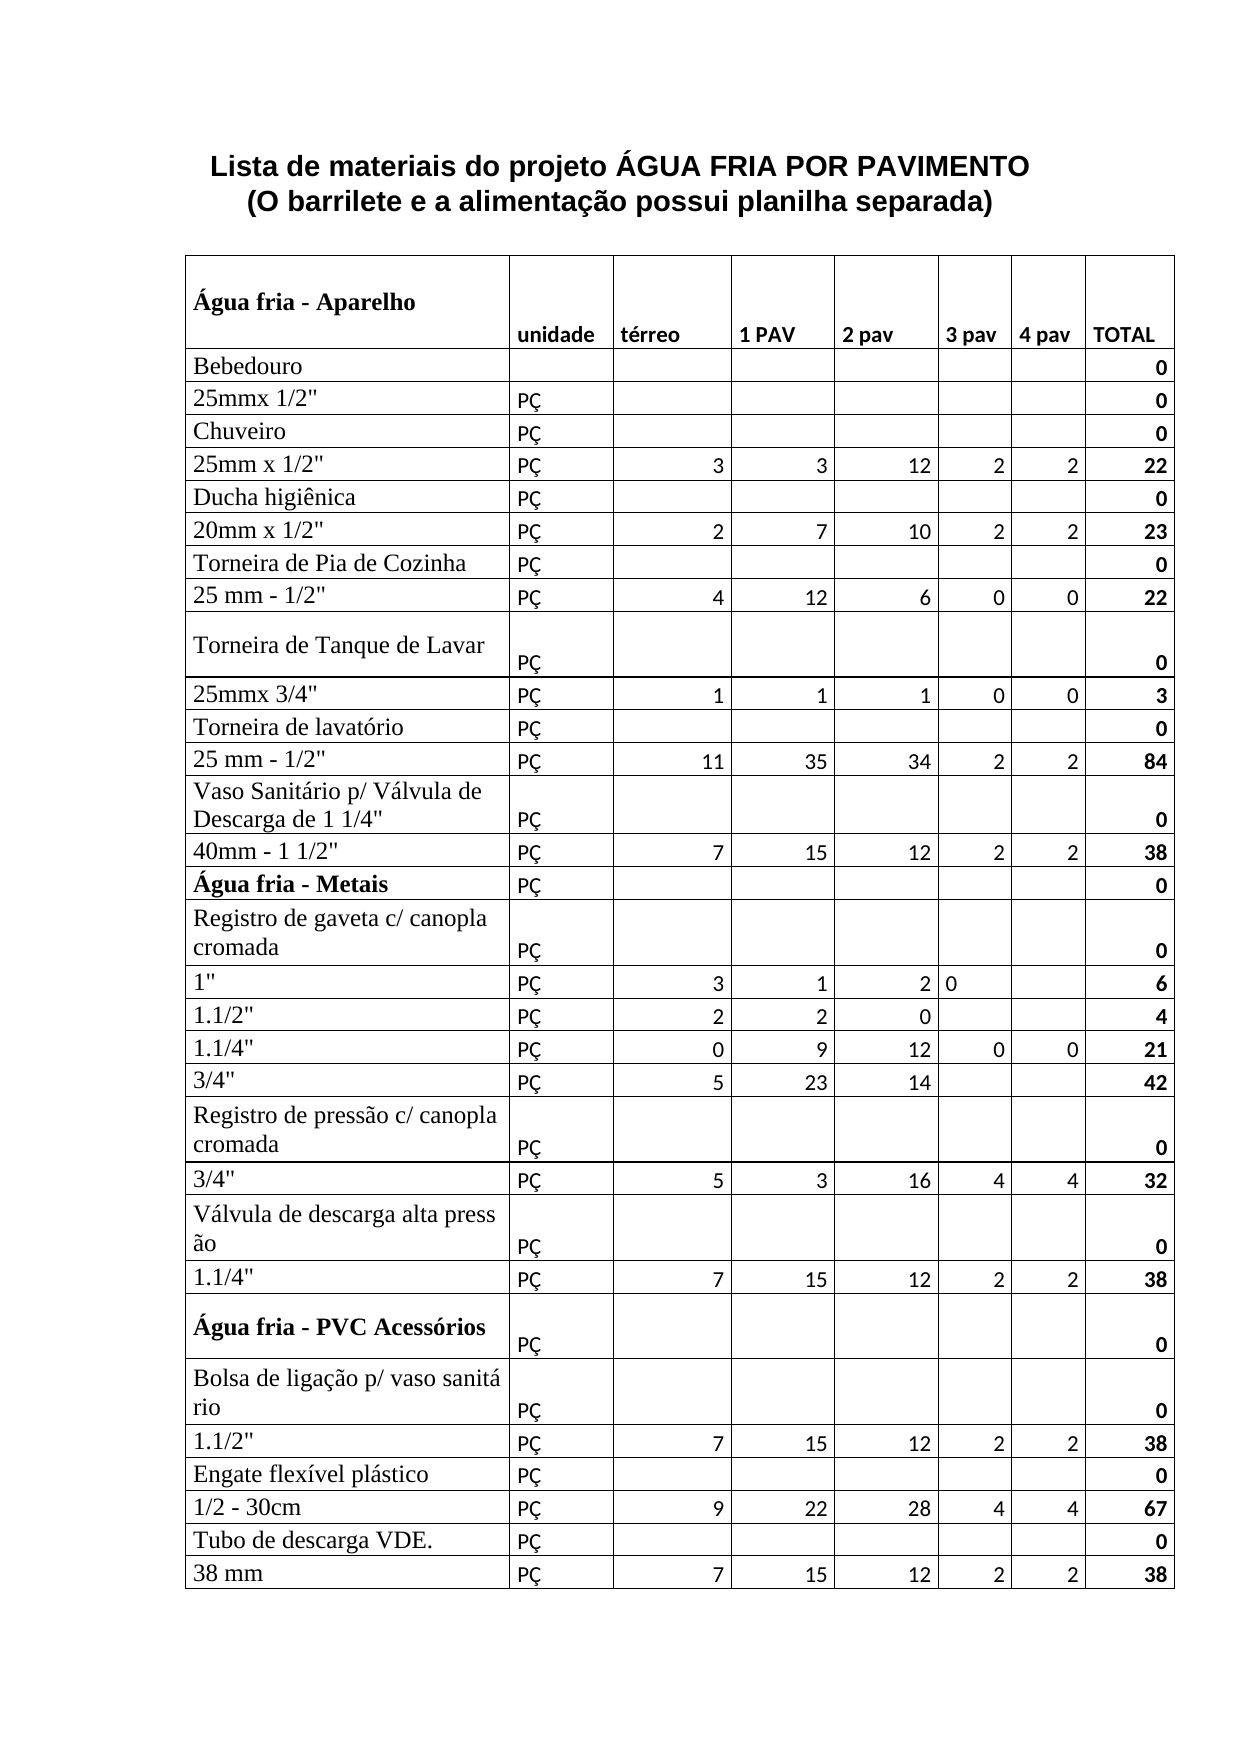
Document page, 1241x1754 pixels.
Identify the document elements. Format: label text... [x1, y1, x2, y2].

table_cell 1 [732, 966, 834, 997]
table_cell [614, 1294, 731, 1358]
table_cell PÇ [510, 1458, 613, 1489]
table_cell PÇ [510, 1097, 613, 1161]
table_cell [732, 1195, 834, 1260]
table_cell [939, 612, 1011, 676]
table_cell 38 [1086, 1261, 1174, 1293]
table_cell [614, 1458, 731, 1489]
table_cell [1012, 1195, 1085, 1260]
table_cell 7 [614, 1556, 731, 1588]
table_cell [1012, 966, 1085, 997]
table_cell 3/4" [186, 1064, 509, 1096]
table_cell 0 [1086, 710, 1174, 742]
table_cell Água fria - PVC Acessórios [186, 1294, 509, 1358]
table_cell PÇ [510, 776, 613, 833]
table_cell 2 [732, 999, 834, 1030]
table_cell 0 [1012, 1031, 1085, 1063]
table_cell [939, 1064, 1011, 1096]
table_cell [614, 867, 731, 899]
table_cell [614, 349, 731, 381]
table_cell 2 [939, 513, 1011, 545]
table_cell 0 [939, 579, 1011, 611]
table_cell [732, 867, 834, 899]
table_cell 16 [835, 1163, 938, 1194]
table_cell 0 [939, 1031, 1011, 1063]
table_cell [835, 415, 938, 447]
table_cell [1012, 867, 1085, 899]
table_cell 5 [614, 1064, 731, 1096]
table_cell [614, 710, 731, 742]
table_cell 0 [1086, 415, 1174, 447]
table_cell 9 [614, 1491, 731, 1522]
table_cell PÇ [510, 1359, 613, 1424]
table_cell [939, 1458, 1011, 1489]
table_cell 2 [1012, 1556, 1085, 1588]
table_header térreo [614, 256, 731, 348]
table_cell 15 [732, 1425, 834, 1457]
table_cell 3 [732, 448, 834, 479]
table_cell Registro de pressão c/ canopla cromada [186, 1097, 509, 1161]
table_cell [732, 900, 834, 964]
table_cell 14 [835, 1064, 938, 1096]
table_cell PÇ [510, 834, 613, 866]
table_cell PÇ [510, 481, 613, 512]
table_cell 2 [939, 1556, 1011, 1588]
table_cell [835, 1097, 938, 1161]
table_cell PÇ [510, 1195, 613, 1260]
table_cell 0 [1086, 1195, 1174, 1260]
table_cell 20mm x 1/2" [186, 513, 509, 545]
table_cell [835, 1195, 938, 1260]
table_cell [510, 349, 613, 381]
table_cell [614, 415, 731, 447]
table_cell [939, 349, 1011, 381]
table_cell PÇ [510, 1064, 613, 1096]
table_cell 1" [186, 966, 509, 997]
table_cell [732, 710, 834, 742]
table_cell 0 [939, 678, 1011, 709]
table_cell PÇ [510, 867, 613, 899]
table_cell [1012, 1097, 1085, 1161]
table_cell [939, 382, 1011, 414]
table_cell PÇ [510, 966, 613, 997]
table_cell [835, 710, 938, 742]
table_cell 0 [835, 999, 938, 1030]
table_cell [939, 999, 1011, 1030]
table_cell 7 [614, 1425, 731, 1457]
table_cell [614, 1097, 731, 1161]
table_cell 2 [1012, 743, 1085, 775]
table_cell [732, 415, 834, 447]
table_cell 40mm - 1 1/2" [186, 834, 509, 866]
table_cell [614, 546, 731, 578]
table_cell 38 [1086, 834, 1174, 866]
table_cell [835, 776, 938, 833]
table_cell [732, 1524, 834, 1555]
table_cell 35 [732, 743, 834, 775]
table_cell 38 [1086, 1556, 1174, 1588]
table_cell 0 [1086, 867, 1174, 899]
table_cell 2 [1012, 1261, 1085, 1293]
table_cell 12 [732, 579, 834, 611]
table_cell 22 [1086, 579, 1174, 611]
table_cell 22 [1086, 448, 1174, 479]
table_cell 4 [939, 1163, 1011, 1194]
table_cell 15 [732, 1261, 834, 1293]
table_cell [614, 612, 731, 676]
table_cell 5 [614, 1163, 731, 1194]
table_cell 1.1/4" [186, 1031, 509, 1063]
table_cell 0 [1086, 1524, 1174, 1555]
table_cell 12 [835, 834, 938, 866]
table_cell 12 [835, 1261, 938, 1293]
table_cell 1.1/2" [186, 1425, 509, 1457]
table_cell 0 [1086, 900, 1174, 964]
table_cell 12 [835, 1425, 938, 1457]
table_cell Água fria - Metais [186, 867, 509, 899]
table_cell [1012, 349, 1085, 381]
table_cell [732, 382, 834, 414]
table_cell [939, 1097, 1011, 1161]
table_header Água fria - Aparelho [186, 256, 509, 348]
table_cell 28 [835, 1491, 938, 1522]
table_cell [835, 1359, 938, 1424]
table_cell PÇ [510, 612, 613, 676]
table_cell PÇ [510, 1524, 613, 1555]
table_cell 0 [1086, 546, 1174, 578]
table_cell 7 [614, 1261, 731, 1293]
table_cell [732, 1458, 834, 1489]
table_cell [835, 382, 938, 414]
table_cell 0 [614, 1031, 731, 1063]
table_cell [1012, 900, 1085, 964]
table_cell 22 [732, 1491, 834, 1522]
table_cell 7 [614, 834, 731, 866]
table_cell [732, 1359, 834, 1424]
table_header 3 pav [939, 256, 1011, 348]
table_cell [614, 1524, 731, 1555]
table_cell 32 [1086, 1163, 1174, 1194]
table_cell [614, 382, 731, 414]
table_cell [1012, 776, 1085, 833]
table_cell [835, 481, 938, 512]
table_cell PÇ [510, 1425, 613, 1457]
table_cell 0 [1086, 612, 1174, 676]
table_cell 25mmx 3/4" [186, 678, 509, 709]
table_cell 4 [1086, 999, 1174, 1030]
table_cell 0 [1086, 1294, 1174, 1358]
table_cell [939, 546, 1011, 578]
table_cell 1 [614, 678, 731, 709]
table_cell 0 [939, 966, 1011, 997]
table_cell Chuveiro [186, 415, 509, 447]
table_cell 2 [939, 448, 1011, 479]
table_cell [939, 776, 1011, 833]
table_cell Vaso Sanitário p/ Válvula de Descarga de 1 1/4" [186, 776, 509, 833]
table_cell 9 [732, 1031, 834, 1063]
table_cell [1012, 612, 1085, 676]
table_cell 1 [835, 678, 938, 709]
table_cell 25 mm - 1/2" [186, 579, 509, 611]
table_cell 0 [1086, 776, 1174, 833]
table_cell [1012, 1294, 1085, 1358]
table_cell [614, 776, 731, 833]
table_cell [835, 349, 938, 381]
table_cell [939, 1359, 1011, 1424]
table_cell [835, 867, 938, 899]
table_cell 10 [835, 513, 938, 545]
table_header 4 pav [1012, 256, 1085, 348]
table_cell 42 [1086, 1064, 1174, 1096]
table_cell Bolsa de ligação p/ vaso sanitário [186, 1359, 509, 1424]
table_cell 0 [1012, 579, 1085, 611]
table_cell [1012, 1458, 1085, 1489]
table_cell 12 [835, 448, 938, 479]
table_cell [939, 900, 1011, 964]
table_header 2 pav [835, 256, 938, 348]
table_cell Válvula de descarga alta pressão [186, 1195, 509, 1260]
table_cell [732, 776, 834, 833]
table_cell Torneira de Pia de Cozinha [186, 546, 509, 578]
table_cell [835, 900, 938, 964]
table_cell 12 [835, 1556, 938, 1588]
table_cell [732, 481, 834, 512]
table_cell [1012, 710, 1085, 742]
table_cell 4 [939, 1491, 1011, 1522]
table_cell 2 [939, 1261, 1011, 1293]
table_cell [732, 1294, 834, 1358]
table_cell PÇ [510, 1031, 613, 1063]
table_cell [1012, 1359, 1085, 1424]
table_cell PÇ [510, 1491, 613, 1522]
table_cell [835, 546, 938, 578]
table_cell PÇ [510, 415, 613, 447]
table_cell 7 [732, 513, 834, 545]
table_cell [614, 481, 731, 512]
table_cell [614, 900, 731, 964]
table_cell PÇ [510, 710, 613, 742]
table_cell 3/4" [186, 1163, 509, 1194]
table_cell Registro de gaveta c/ canopla cromada [186, 900, 509, 964]
table_cell [1012, 546, 1085, 578]
table_cell [1012, 382, 1085, 414]
table_cell 2 [614, 513, 731, 545]
table_cell [835, 1458, 938, 1489]
table_cell 0 [1086, 481, 1174, 512]
table_cell 3 [732, 1163, 834, 1194]
table_cell PÇ [510, 678, 613, 709]
table_cell [939, 415, 1011, 447]
table_cell 11 [614, 743, 731, 775]
table_cell 38 mm [186, 1556, 509, 1588]
table_cell [939, 1524, 1011, 1555]
table_cell Bebedouro [186, 349, 509, 381]
table_cell Tubo de descarga VDE. [186, 1524, 509, 1555]
table_header TOTAL [1086, 256, 1174, 348]
table_header unidade [510, 256, 613, 348]
table_cell 2 [614, 999, 731, 1030]
table_cell [732, 612, 834, 676]
table_cell 0 [1086, 1458, 1174, 1489]
table_cell 6 [1086, 966, 1174, 997]
table_cell [939, 1294, 1011, 1358]
table_cell 15 [732, 1556, 834, 1588]
table_cell PÇ [510, 382, 613, 414]
table_cell [835, 1294, 938, 1358]
table_cell [1012, 1064, 1085, 1096]
table_cell PÇ [510, 513, 613, 545]
table_cell 2 [1012, 1425, 1085, 1457]
table_cell 23 [1086, 513, 1174, 545]
table_cell 0 [1086, 1359, 1174, 1424]
table_cell 4 [1012, 1491, 1085, 1522]
table_cell 38 [1086, 1425, 1174, 1457]
table_cell [939, 1195, 1011, 1260]
table_cell 3 [614, 448, 731, 479]
table_cell 4 [1012, 1163, 1085, 1194]
table_cell Torneira de Tanque de Lavar [186, 612, 509, 676]
table_cell [732, 1097, 834, 1161]
table_header 1 PAV [732, 256, 834, 348]
table_cell [732, 349, 834, 381]
table_cell PÇ [510, 1556, 613, 1588]
table_cell 2 [1012, 834, 1085, 866]
table_cell PÇ [510, 900, 613, 964]
table_cell 34 [835, 743, 938, 775]
table_cell 2 [939, 834, 1011, 866]
table_cell [1012, 1524, 1085, 1555]
table_cell PÇ [510, 1294, 613, 1358]
table_cell 21 [1086, 1031, 1174, 1063]
table_cell [835, 1524, 938, 1555]
table_cell Torneira de lavatório [186, 710, 509, 742]
table_cell 1/2 - 30cm [186, 1491, 509, 1522]
table_cell 4 [614, 579, 731, 611]
table_cell 1.1/2" [186, 999, 509, 1030]
table_cell 2 [939, 743, 1011, 775]
table_cell 67 [1086, 1491, 1174, 1522]
table_cell 2 [939, 1425, 1011, 1457]
table_cell 15 [732, 834, 834, 866]
table_cell PÇ [510, 448, 613, 479]
text Lista de materiais do projeto ÁGUA FRIA POR PAVIMENTO [177, 149, 1063, 183]
table_cell 2 [1012, 448, 1085, 479]
text (O barrilete e a alimentação possui planilha separada) [177, 184, 1063, 218]
table_cell 0 [1086, 349, 1174, 381]
table_cell 84 [1086, 743, 1174, 775]
table_cell PÇ [510, 743, 613, 775]
table_cell 0 [1086, 1097, 1174, 1161]
table_cell [1012, 481, 1085, 512]
table_cell 0 [1086, 382, 1174, 414]
table_cell 1.1/4" [186, 1261, 509, 1293]
table_cell [614, 1359, 731, 1424]
table_cell 0 [1012, 678, 1085, 709]
table_cell 25mmx 1/2" [186, 382, 509, 414]
table_cell 25mm x 1/2" [186, 448, 509, 479]
table_cell Ducha higiênica [186, 481, 509, 512]
table_cell [939, 867, 1011, 899]
table_cell PÇ [510, 546, 613, 578]
table_cell PÇ [510, 1261, 613, 1293]
table_cell 6 [835, 579, 938, 611]
table_cell PÇ [510, 999, 613, 1030]
table_cell [1012, 415, 1085, 447]
table_cell [939, 481, 1011, 512]
table_cell PÇ [510, 1163, 613, 1194]
table_cell 1 [732, 678, 834, 709]
table_cell Engate flexível plástico [186, 1458, 509, 1489]
table_cell 3 [614, 966, 731, 997]
table_cell 3 [1086, 678, 1174, 709]
table_cell [1012, 999, 1085, 1030]
table_cell 2 [1012, 513, 1085, 545]
table_cell PÇ [510, 579, 613, 611]
table_cell 12 [835, 1031, 938, 1063]
table_cell 2 [835, 966, 938, 997]
table_cell [835, 612, 938, 676]
table_cell [939, 710, 1011, 742]
table_cell [732, 546, 834, 578]
table_cell [614, 1195, 731, 1260]
table_cell 23 [732, 1064, 834, 1096]
table_cell 25 mm - 1/2" [186, 743, 509, 775]
